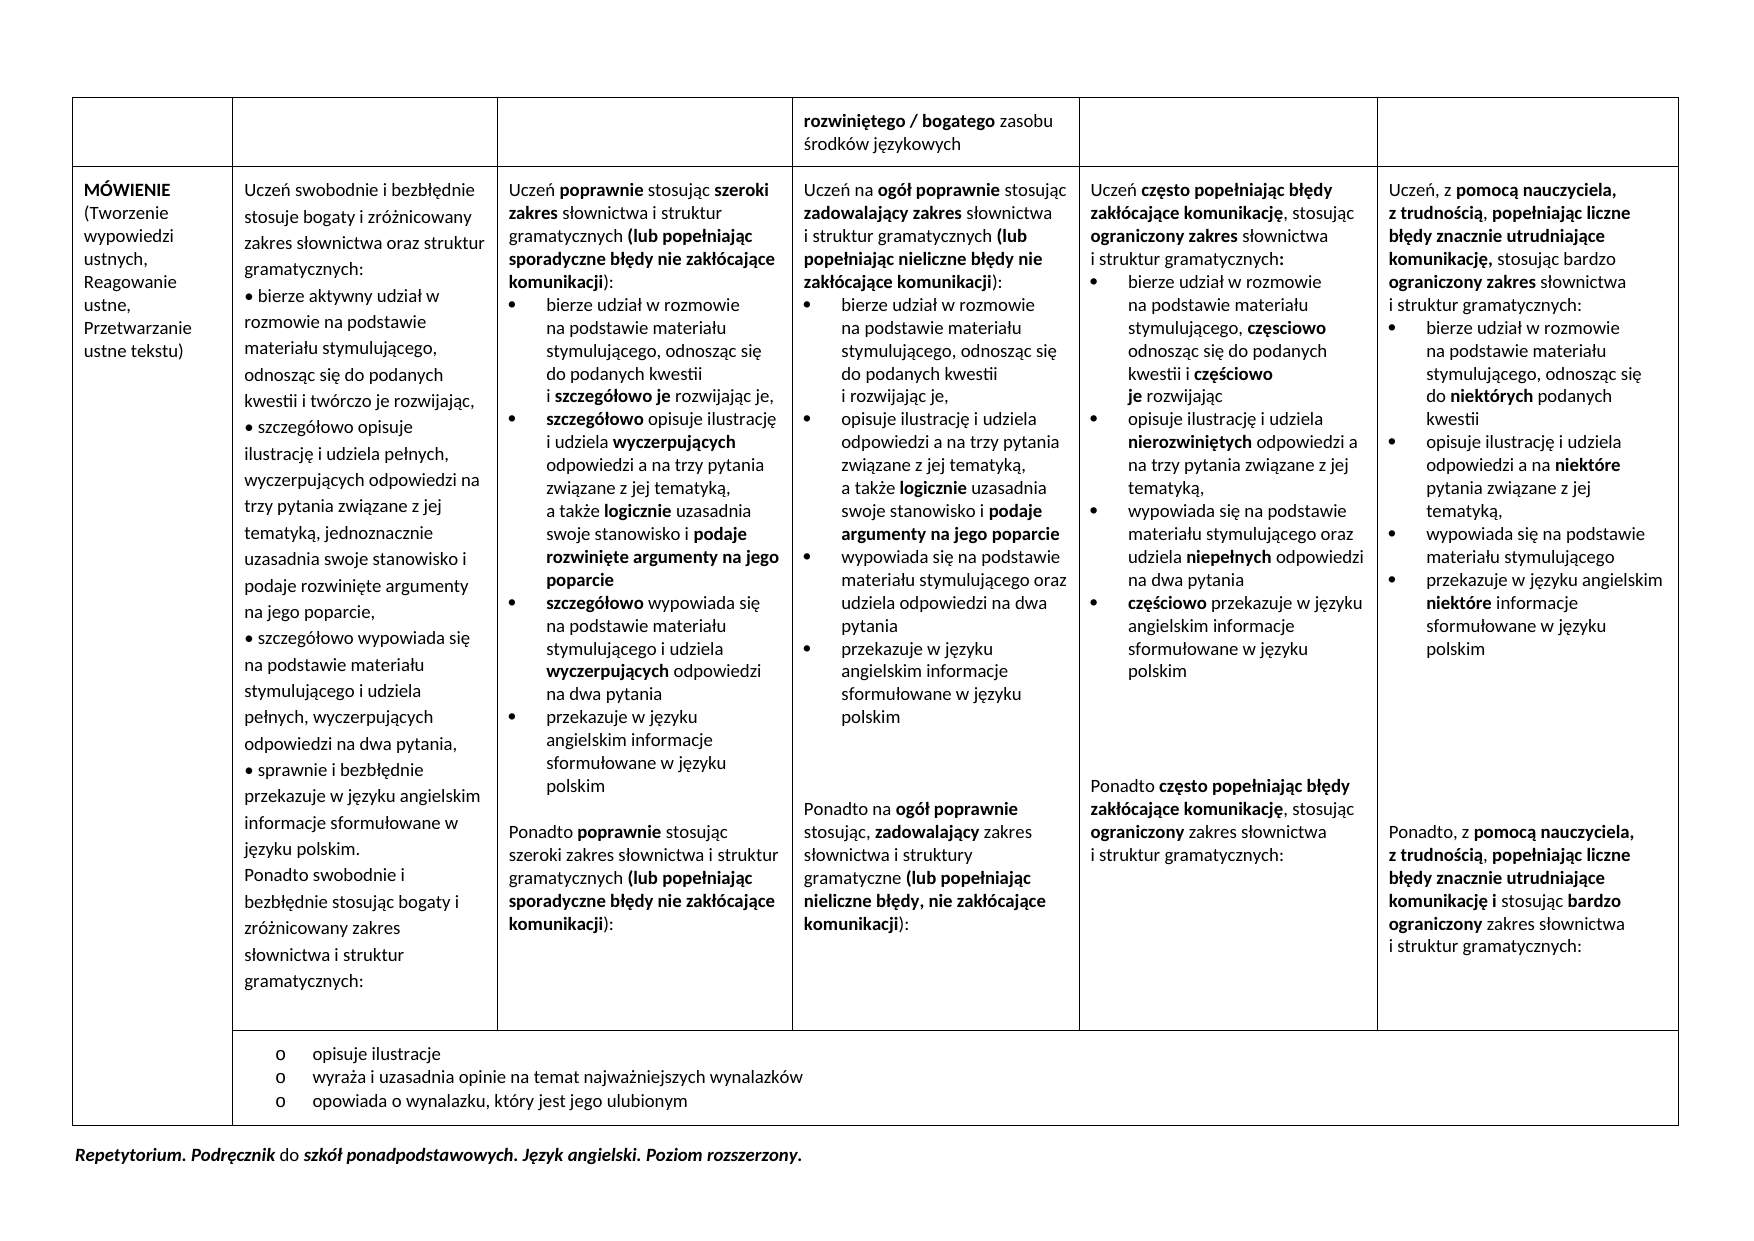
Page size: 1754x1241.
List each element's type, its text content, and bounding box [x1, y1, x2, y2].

table_cell Uczeń często popełniając błędy zakłócające komunikację, stosując ograniczony zakres słownictwa i struktur gramatycznych: bierze udział w rozmowie na podstawie materiału stymulującego, częsciowo odnosząc się do podanych kwestii i częściowo je rozwijając opisuje ilustrację i udziela nierozwiniętych odpowiedzi a na trzy pytania związane z jej tematyką, wypowiada się na podstawie materiału stymulującego oraz udziela niepełnych odpowiedzi na dwa pytania częściowo przekazuje w języku angielskim informacje sformułowane w języku polskim Ponadto często popełniając błędy zakłócające komunikację, stosując ograniczony zakres słownictwa i struktur gramatycznych: [1080, 167, 1377, 1029]
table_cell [73, 98, 232, 166]
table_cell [498, 98, 792, 166]
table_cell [1378, 98, 1678, 166]
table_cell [233, 98, 497, 166]
table_cell Uczeń poprawnie stosując szeroki zakres słownictwa i struktur gramatycznych (lub popełniając sporadyczne błędy nie zakłócające komunikacji): bierze udział w rozmowie na podstawie materiału stymulującego, odnosząc się do podanych kwestii i szczegółowo je rozwijając je, szczegółowo opisuje ilustrację i udziela wyczerpujących odpowiedzi a na trzy pytania związane z jej tematyką, a także logicznie uzasadnia swoje stanowisko i podaje rozwinięte argumenty na jego poparcie szczegółowo wypowiada się na podstawie materiału stymulującego i udziela wyczerpujących odpowiedzi na dwa pytania przekazuje w języku angielskim informacje sformułowane w języku polskim Ponadto poprawnie stosując szeroki zakres słownictwa i struktur gramatycznych (lub popełniając sporadyczne błędy nie zakłócające komunikacji): [498, 167, 792, 1029]
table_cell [1080, 98, 1377, 166]
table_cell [233, 1031, 1678, 1125]
table_cell MÓWIENIE (Tworzenie wypowiedzi ustnych, Reagowanie ustne, Przetwarzanie ustne tekstu) [73, 167, 232, 1125]
table_cell Uczeń, z pomocą nauczyciela, z trudnością, popełniając liczne błędy znacznie utrudniające komunikację, stosując bardzo ograniczony zakres słownictwa i struktur gramatycznych: bierze udział w rozmowie na podstawie materiału stymulującego, odnosząc się do niektórych podanych kwestii opisuje ilustrację i udziela odpowiedzi a na niektóre pytania związane z jej tematyką, wypowiada się na podstawie materiału stymulującego przekazuje w języku angielskim niektóre informacje sformułowane w języku polskim Ponadto, z pomocą nauczyciela, z trudnością, popełniając liczne błędy znacznie utrudniające komunikację i stosując bardzo ograniczony zakres słownictwa i struktur gramatycznych: [1378, 167, 1678, 1029]
table_cell Uczeń swobodnie i bezbłędnie stosuje bogaty i zróżnicowany zakres słownictwa oraz struktur gramatycznych: • bierze aktywny udział w rozmowie na podstawie materiału stymulującego, odnosząc się do podanych kwestii i twórczo je rozwijając, • szczegółowo opisuje ilustrację i udziela pełnych, wyczerpujących odpowiedzi na trzy pytania związane z jej tematyką, jednoznacznie uzasadnia swoje stanowisko i podaje rozwinięte argumenty na jego poparcie, • szczegółowo wypowiada się na podstawie materiału stymulującego i udziela pełnych, wyczerpujących odpowiedzi na dwa pytania, • sprawnie i bezbłędnie przekazuje w języku angielskim informacje sformułowane w języku polskim. Ponadto swobodnie i bezbłędnie stosując bogaty i zróżnicowany zakres słownictwa i struktur gramatycznych: [233, 167, 497, 1029]
table_cell Uczeń na ogół poprawnie stosując zadowalający zakres słownictwa i struktur gramatycznych (lub popełniając nieliczne błędy nie zakłócające komunikacji): bierze udział w rozmowie na podstawie materiału stymulującego, odnosząc się do podanych kwestii i rozwijając je, opisuje ilustrację i udziela odpowiedzi a na trzy pytania związane z jej tematyką, a także logicznie uzasadnia swoje stanowisko i podaje argumenty na jego poparcie wypowiada się na podstawie materiału stymulującego oraz udziela odpowiedzi na dwa pytania przekazuje w języku angielskim informacje sformułowane w języku polskim Ponadto na ogół poprawnie stosując, zadowalający zakres słownictwa i struktury gramatyczne (lub popełniając nieliczne błędy, nie zakłócające komunikacji): [793, 167, 1079, 1029]
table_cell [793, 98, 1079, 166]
